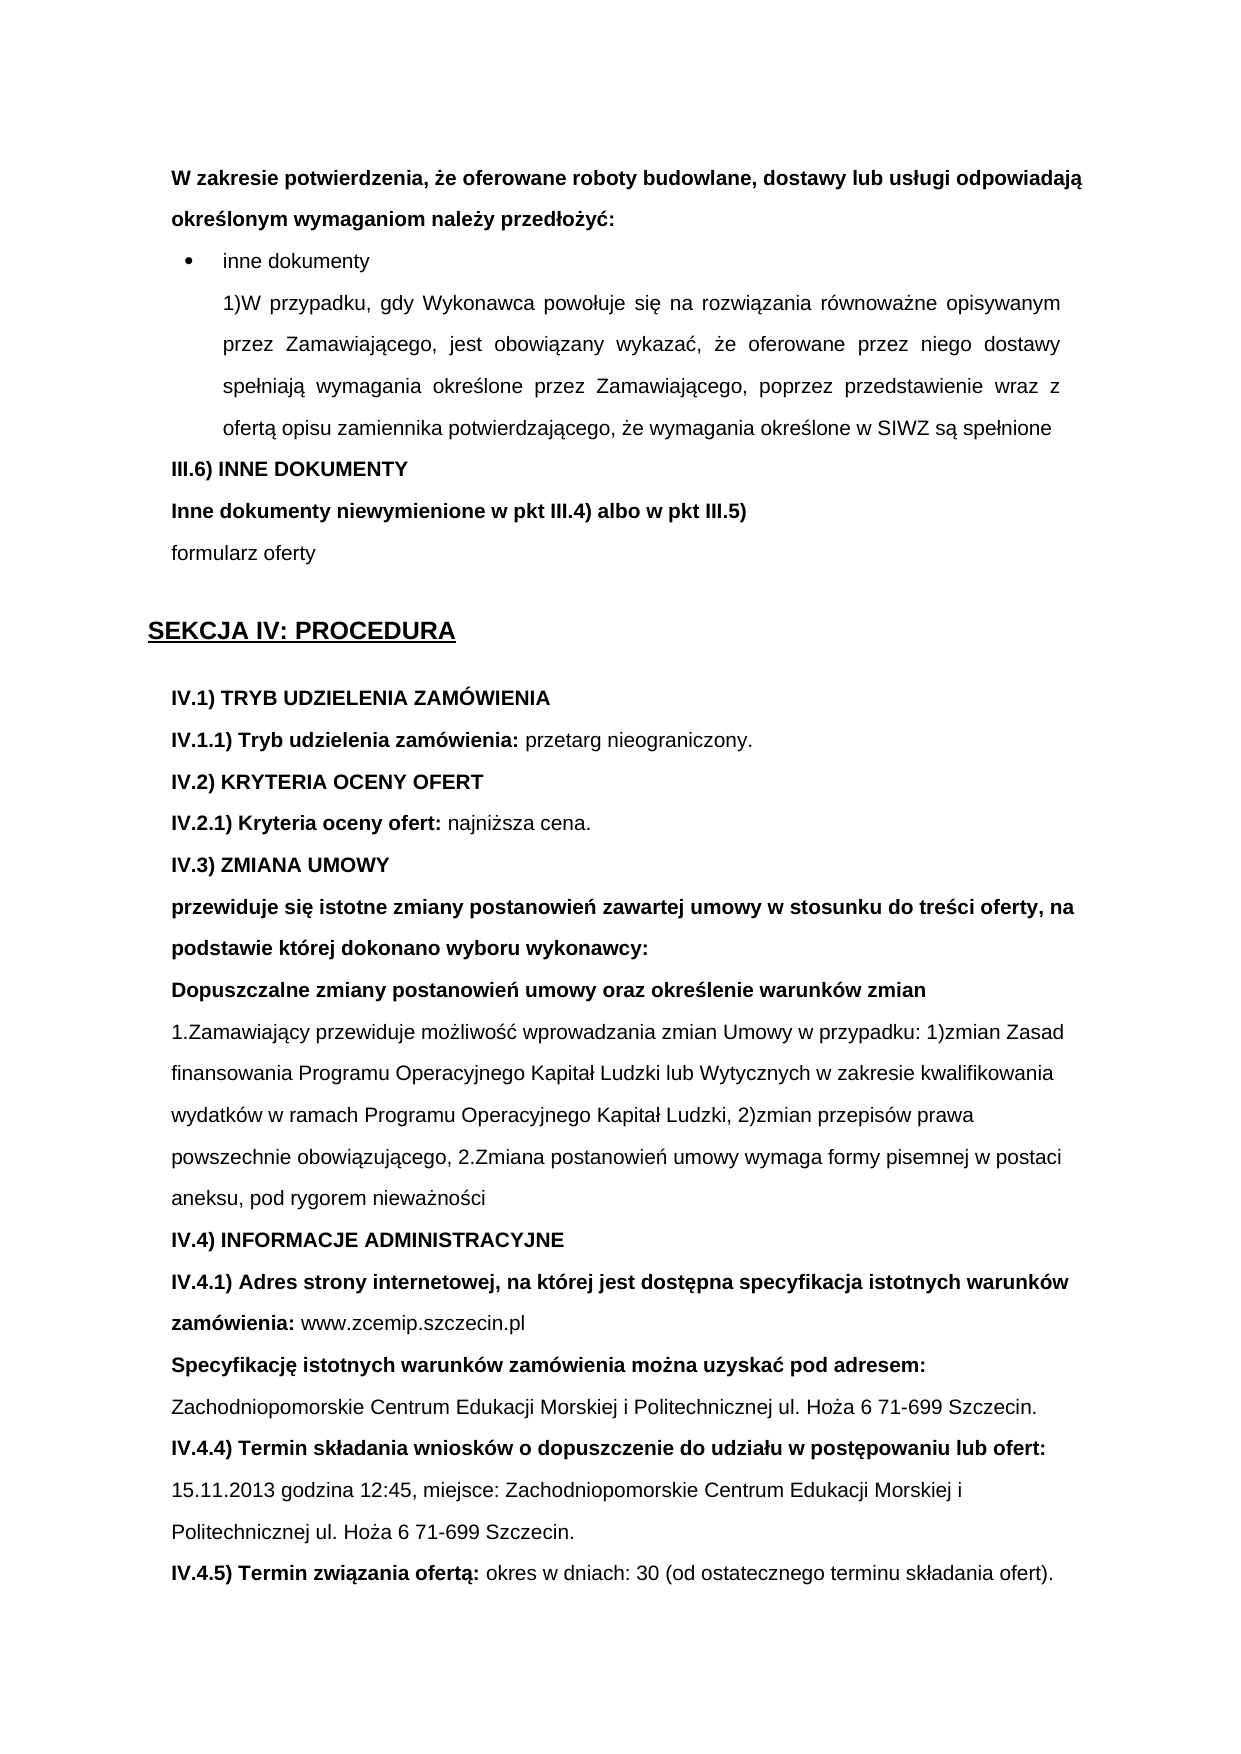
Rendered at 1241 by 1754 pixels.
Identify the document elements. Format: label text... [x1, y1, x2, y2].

text W zakresie potwierdzenia, że oferowane roboty budowlane, dostawy lub usługi odpowiadają określonym wymaganiom należy przedłożyć: [171, 148, 1093, 231]
text przewiduje się istotne zmiany postanowień zawartej umowy w stosunku do treści oferty, na podstawie której dokonano wyboru wykonawcy: [171, 877, 1093, 960]
text 1.Zamawiający przewiduje możliwość wprowadzania zmian Umowy w przypadku: 1)zmian Zasad finansowania Programu Operacyjnego Kapitał Ludzki lub Wytycznych w zakresie kwalifikowania wydatków w ramach Programu Operacyjnego Kapitał Ludzki, 2)zmian przepisów prawa powszechnie obowiązującego, 2.Zmiana postanowień umowy wymaga formy pisemnej w postaci aneksu, pod rygorem nieważności [171, 1002, 1093, 1210]
text Inne dokumenty niewymienione w pkt III.4) albo w pkt III.5) [171, 481, 1093, 523]
text SEKCJA IV: PROCEDURA [148, 603, 1093, 645]
text IV.2.1) Kryteria oceny ofert: najniższa cena. [171, 793, 1093, 835]
text IV.2) KRYTERIA OCENY OFERT [171, 752, 1093, 793]
text IV.4.4) Termin składania wniosków o dopuszczenie do udziału w postępowaniu lub ofert: 15.11.2013 godzina 12:45, miejsce: Zachodniopomorskie Centrum Edukacji Morskiej i Politechnicznej ul. Hoża 6 71-699 Szczecin. [171, 1418, 1093, 1543]
text III.6) INNE DOKUMENTY [171, 439, 1093, 481]
text IV.1) TRYB UDZIELENIA ZAMÓWIENIA [171, 668, 1093, 710]
text IV.3) ZMIANA UMOWY [171, 835, 1093, 877]
list inne dokumenty [185, 231, 1061, 273]
text IV.1.1) Tryb udzielenia zamówienia: przetarg nieograniczony. [171, 710, 1093, 752]
text Dopuszczalne zmiany postanowień umowy oraz określenie warunków zmian [171, 960, 1093, 1002]
text formularz oferty [171, 523, 1093, 564]
text IV.4.1) Adres strony internetowej, na której jest dostępna specyfikacja istotnych warunków zamówienia: www.zcemip.szczecin.pl Specyfikację istotnych warunków zamówienia można uzyskać pod adresem: Zachodniopomorskie Centrum Edukacji Morskiej i Politechnicznej ul. Hoża 6 71-699 Szczecin. [171, 1252, 1093, 1418]
text IV.4) INFORMACJE ADMINISTRACYJNE [171, 1210, 1093, 1252]
text IV.4.5) Termin związania ofertą: okres w dniach: 30 (od ostatecznego terminu składania ofert). [171, 1543, 1093, 1585]
text 1)W przypadku, gdy Wykonawca powołuje się na rozwiązania równoważne opisywanym przez Zamawiającego, jest obowiązany wykazać, że oferowane przez niego dostawy spełniają wymagania określone przez Zamawiającego, poprzez przedstawienie wraz z ofertą opisu zamiennika potwierdzającego, że wymagania określone w SIWZ są spełnione [223, 273, 1061, 439]
